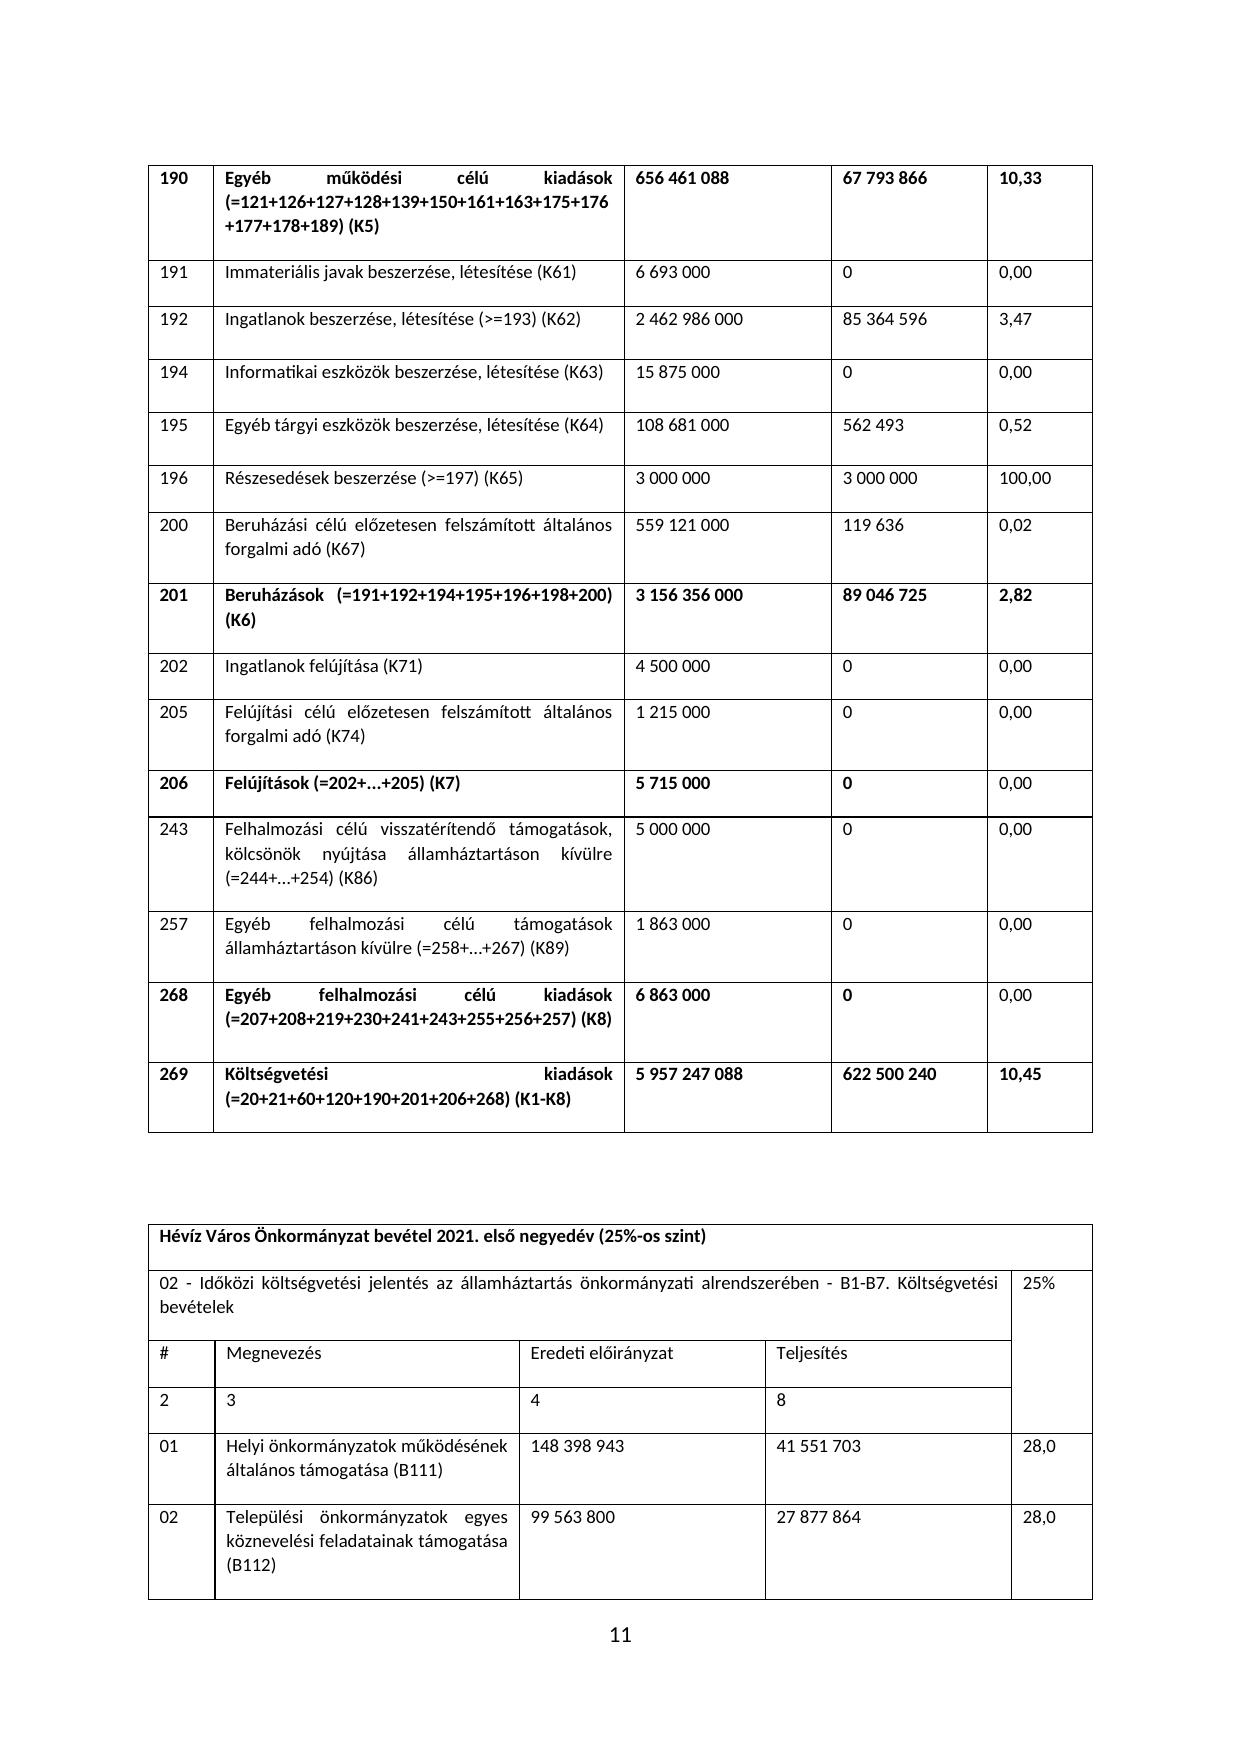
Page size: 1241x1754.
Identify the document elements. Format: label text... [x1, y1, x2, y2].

table_cell 559 121 000 [625, 513, 831, 582]
table_cell 2 462 986 000 [625, 307, 831, 359]
table_cell 3 000 000 [832, 466, 987, 512]
table_cell 5 715 000 [625, 771, 831, 816]
table_cell 194 [149, 360, 213, 412]
table_cell 196 [149, 466, 213, 512]
table_cell 0,00 [988, 983, 1092, 1062]
table_cell 89 046 725 [832, 584, 987, 653]
table_cell 0 [832, 818, 987, 911]
table_cell 108 681 000 [625, 413, 831, 465]
table_cell 02 [149, 1505, 214, 1599]
table_cell Felújítási célú előzetesen felszámított általános forgalmi adó (K74) [214, 700, 624, 770]
table_cell Helyi önkormányzatok működésének általános támogatása (B111) [216, 1434, 519, 1504]
table_cell 257 [149, 912, 213, 982]
table_cell 3 156 356 000 [625, 584, 831, 653]
table_cell 8 [766, 1388, 1011, 1433]
table_cell 201 [149, 584, 213, 653]
table_cell 28,0 [1012, 1505, 1092, 1599]
table_cell 3 000 000 [625, 466, 831, 512]
table_cell 190 [149, 166, 213, 260]
table_cell # [149, 1341, 214, 1387]
table_cell Informatikai eszközök beszerzése, létesítése (K63) [214, 360, 624, 412]
table_cell 6 863 000 [625, 983, 831, 1062]
table_cell 0,00 [988, 771, 1092, 816]
table_cell 2 [149, 1388, 214, 1433]
table_cell 67 793 866 [832, 166, 987, 260]
table_cell Beruházási célú előzetesen felszámított általános forgalmi adó (K67) [214, 513, 624, 582]
table_cell 0,00 [988, 912, 1092, 982]
table_cell 268 [149, 983, 213, 1062]
table_cell 205 [149, 700, 213, 770]
table_cell 0,00 [988, 654, 1092, 699]
table_cell 200 [149, 513, 213, 582]
table_cell Ingatlanok beszerzése, létesítése (>=193) (K62) [214, 307, 624, 359]
table_cell 206 [149, 771, 213, 816]
table_cell 1 863 000 [625, 912, 831, 982]
table_cell 01 [149, 1434, 214, 1504]
table_cell 28,0 [1012, 1434, 1092, 1504]
table_cell 0,02 [988, 513, 1092, 582]
table_cell 4 [520, 1388, 765, 1433]
table_cell 2,82 [988, 584, 1092, 653]
table_cell 195 [149, 413, 213, 465]
table_cell 41 551 703 [766, 1434, 1011, 1504]
table_header Hévíz Város Önkormányzat bevétel 2021. első negyedév (25%-os szint) [149, 1225, 1092, 1270]
table_cell Immateriális javak beszerzése, létesítése (K61) [214, 261, 624, 306]
table_cell 15 875 000 [625, 360, 831, 412]
table_cell 202 [149, 654, 213, 699]
table_cell Egyéb felhalmozási célú kiadások (=207+208+219+230+241+243+255+256+257) (K8) [214, 983, 624, 1062]
table_cell Felhalmozási célú visszatérítendő támogatások, kölcsönök nyújtása államháztartáson kívülre (=244+…+254) (K86) [214, 818, 624, 911]
table_cell 0 [832, 983, 987, 1062]
table_cell Felújítások (=202+...+205) (K7) [214, 771, 624, 816]
table_cell 85 364 596 [832, 307, 987, 359]
table_cell 0 [832, 700, 987, 770]
table_cell 0 [832, 261, 987, 306]
table_cell 1 215 000 [625, 700, 831, 770]
table_cell 3,47 [988, 307, 1092, 359]
table_cell 192 [149, 307, 213, 359]
table_cell 02 - Időközi költségvetési jelentés az államháztartás önkormányzati alrendszerében - B1-B7. Költségvetési bevételek [149, 1271, 1011, 1340]
table_cell 0,00 [988, 700, 1092, 770]
table_cell 0,00 [988, 818, 1092, 911]
table_cell Települési önkormányzatok egyes köznevelési feladatainak támogatása (B112) [216, 1505, 519, 1599]
table_cell 5 000 000 [625, 818, 831, 911]
table_cell 10,33 [988, 166, 1092, 260]
table_cell 25% [1012, 1271, 1092, 1433]
table_cell 10,45 [988, 1063, 1092, 1132]
table_cell 27 877 864 [766, 1505, 1011, 1599]
table_cell Eredeti előirányzat [520, 1341, 765, 1387]
table_cell Ingatlanok felújítása (K71) [214, 654, 624, 699]
table_cell Beruházások (=191+192+194+195+196+198+200) (K6) [214, 584, 624, 653]
table_cell 0 [832, 912, 987, 982]
table_cell 3 [216, 1388, 519, 1433]
table_cell Egyéb működési célú kiadások (=121+126+127+128+139+150+161+163+175+176+177+178+189) (K5) [214, 166, 624, 260]
table_cell Költségvetési kiadások (=20+21+60+120+190+201+206+268) (K1-K8) [214, 1063, 624, 1132]
table_cell 4 500 000 [625, 654, 831, 699]
table_cell 0 [832, 771, 987, 816]
table_cell Egyéb tárgyi eszközök beszerzése, létesítése (K64) [214, 413, 624, 465]
table_cell 6 693 000 [625, 261, 831, 306]
table_cell 191 [149, 261, 213, 306]
table_cell 0,00 [988, 261, 1092, 306]
table_cell 243 [149, 818, 213, 911]
table_cell 0 [832, 360, 987, 412]
table_cell Teljesítés [766, 1341, 1011, 1387]
table_cell 0,52 [988, 413, 1092, 465]
table_cell 148 398 943 [520, 1434, 765, 1504]
table_cell Megnevezés [216, 1341, 519, 1387]
table_cell Részesedések beszerzése (>=197) (K65) [214, 466, 624, 512]
table_cell 656 461 088 [625, 166, 831, 260]
table_cell 0 [832, 654, 987, 699]
table_cell 99 563 800 [520, 1505, 765, 1599]
table_cell Egyéb felhalmozási célú támogatások államháztartáson kívülre (=258+…+267) (K89) [214, 912, 624, 982]
table_cell 5 957 247 088 [625, 1063, 831, 1132]
table_cell 100,00 [988, 466, 1092, 512]
table_cell 269 [149, 1063, 213, 1132]
table_cell 622 500 240 [832, 1063, 987, 1132]
table_cell 119 636 [832, 513, 987, 582]
table_cell 0,00 [988, 360, 1092, 412]
table_cell 562 493 [832, 413, 987, 465]
